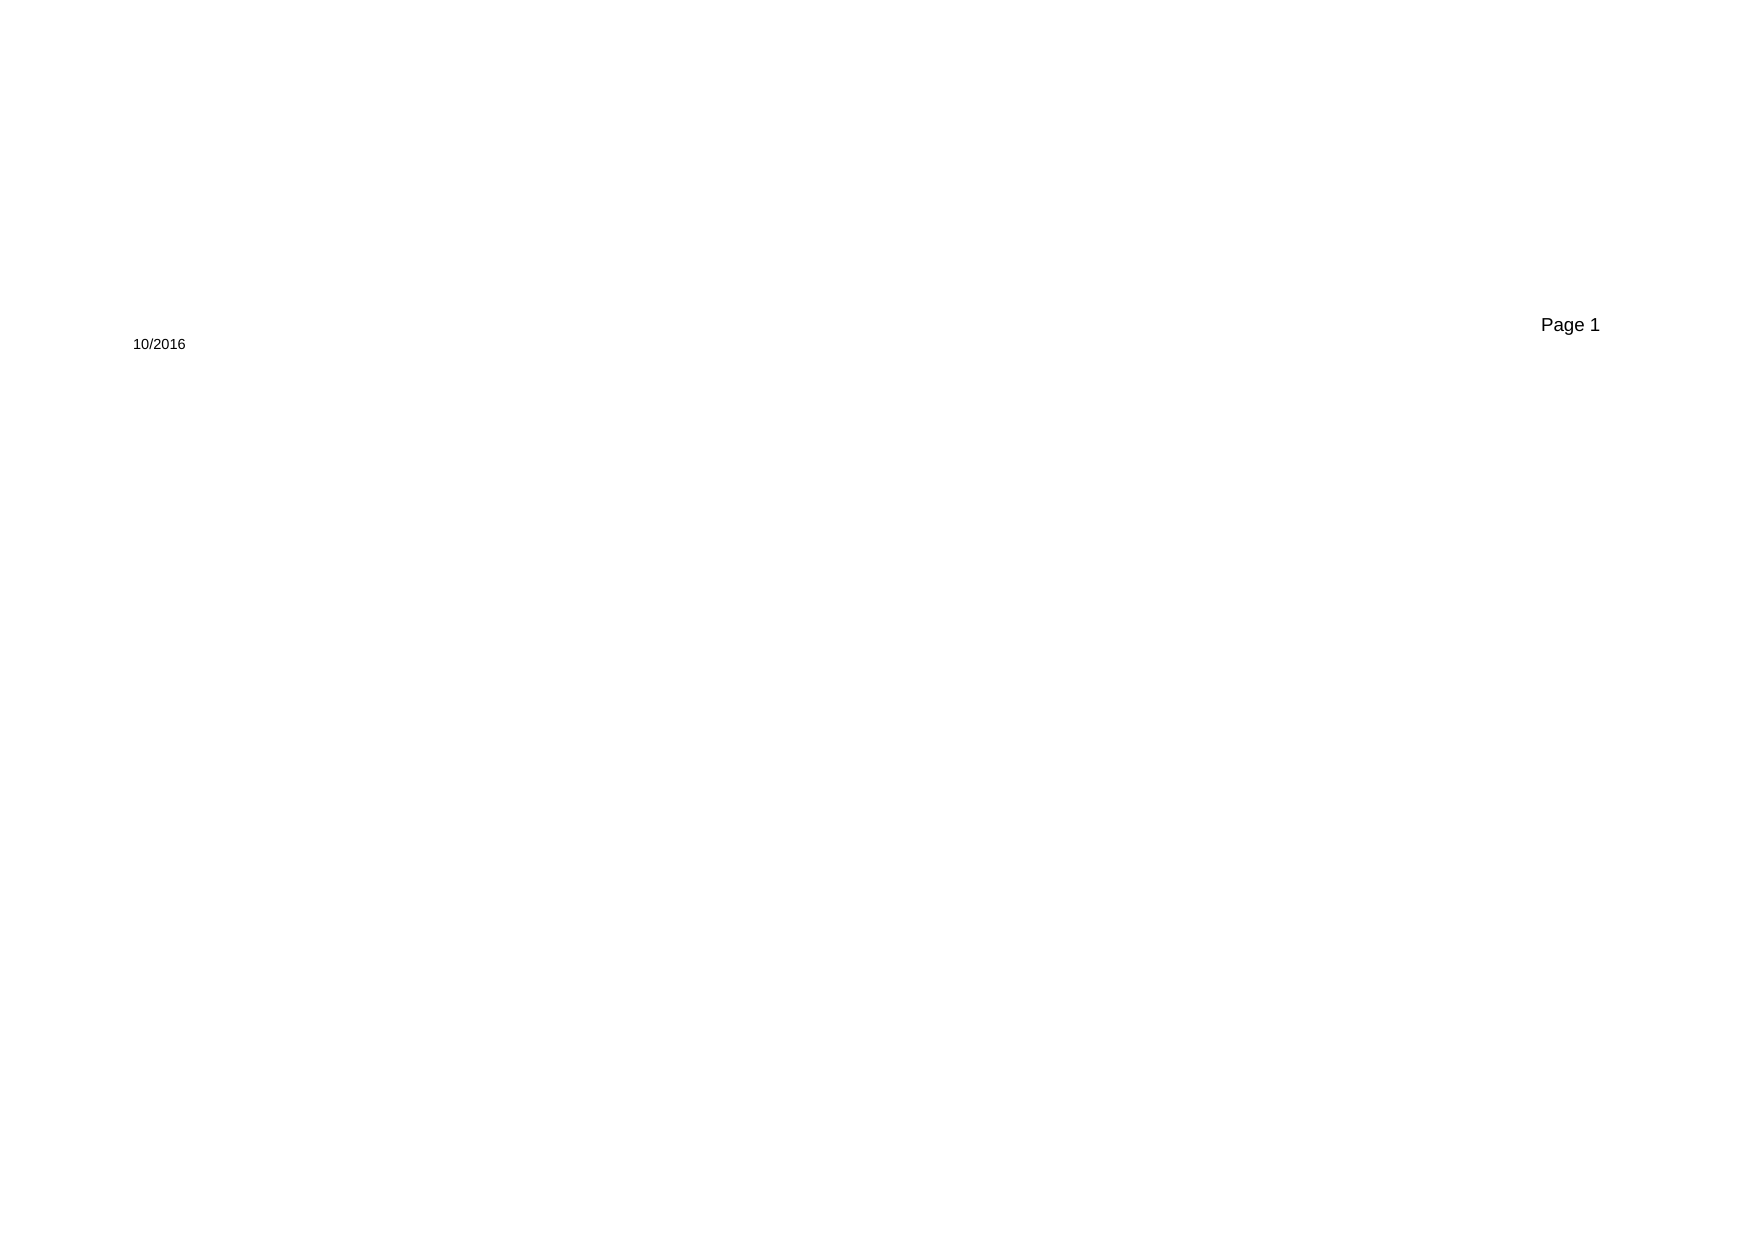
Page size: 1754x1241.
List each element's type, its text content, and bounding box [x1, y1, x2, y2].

text Page 1 [1541, 314, 1689, 335]
text 10/2016 [133, 335, 190, 352]
